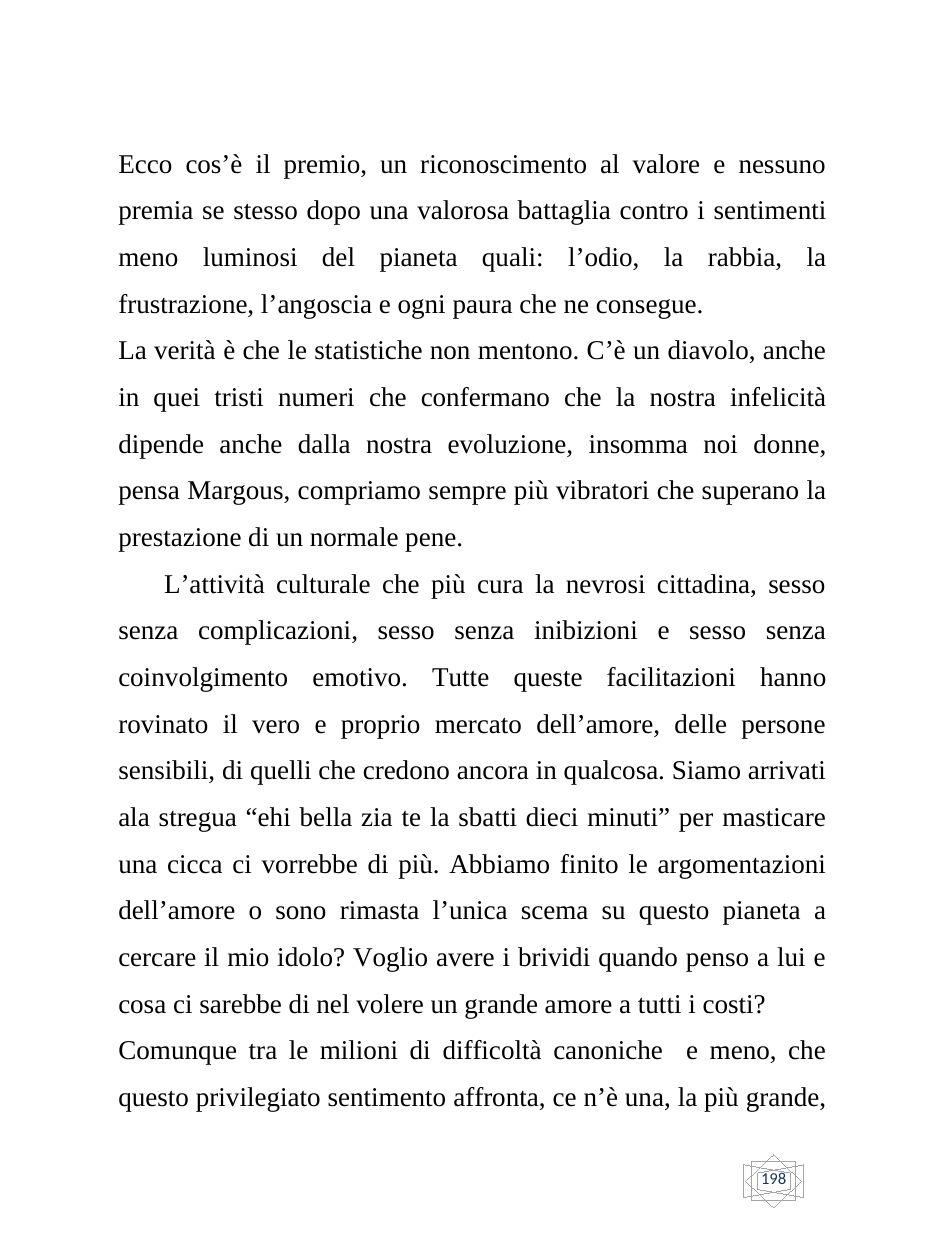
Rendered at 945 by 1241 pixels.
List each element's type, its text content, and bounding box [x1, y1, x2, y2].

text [118, 1034, 827, 1112]
text Ecco cos’è il premio, un riconoscimento al valore e nessuno premia se stesso dopo una valorosa battaglia contro i sentimenti meno luminosi del pianeta quali: l’odio, la rabbia, la frustrazione, l’angoscia e ogni paura che ne consegue. [118, 148, 827, 319]
text La verità è che le statistiche non mentono. C’è un diavolo, anche in quei tristi numeri che confermano che la nostra infelicità dipende anche dalla nostra evoluzione, insomma noi donne, pensa Margous, compriamo sempre più vibratori che superano la prestazione di un normale pene. [118, 334, 827, 552]
text L’attività culturale che più cura la nevrosi cittadina, sesso senza complicazioni, sesso senza inibizioni e sesso senza coinvolgimento emotivo. Tutte queste facilitazioni hanno rovinato il vero e proprio mercato dell’amore, delle persone sensibili, di quelli che credono ancora in qualcosa. Siamo arrivati ala stregua “ehi bella zia te la sbatti dieci minuti” per masticare una cicca ci vorrebbe di più. Abbiamo finito le argomentazioni dell’amore o sono rimasta l’unica scema su questo pianeta a cercare il mio idolo? Voglio avere i brividi quando penso a lui e cosa ci sarebbe di nel volere un grande amore a tutti i costi? [118, 568, 827, 1019]
